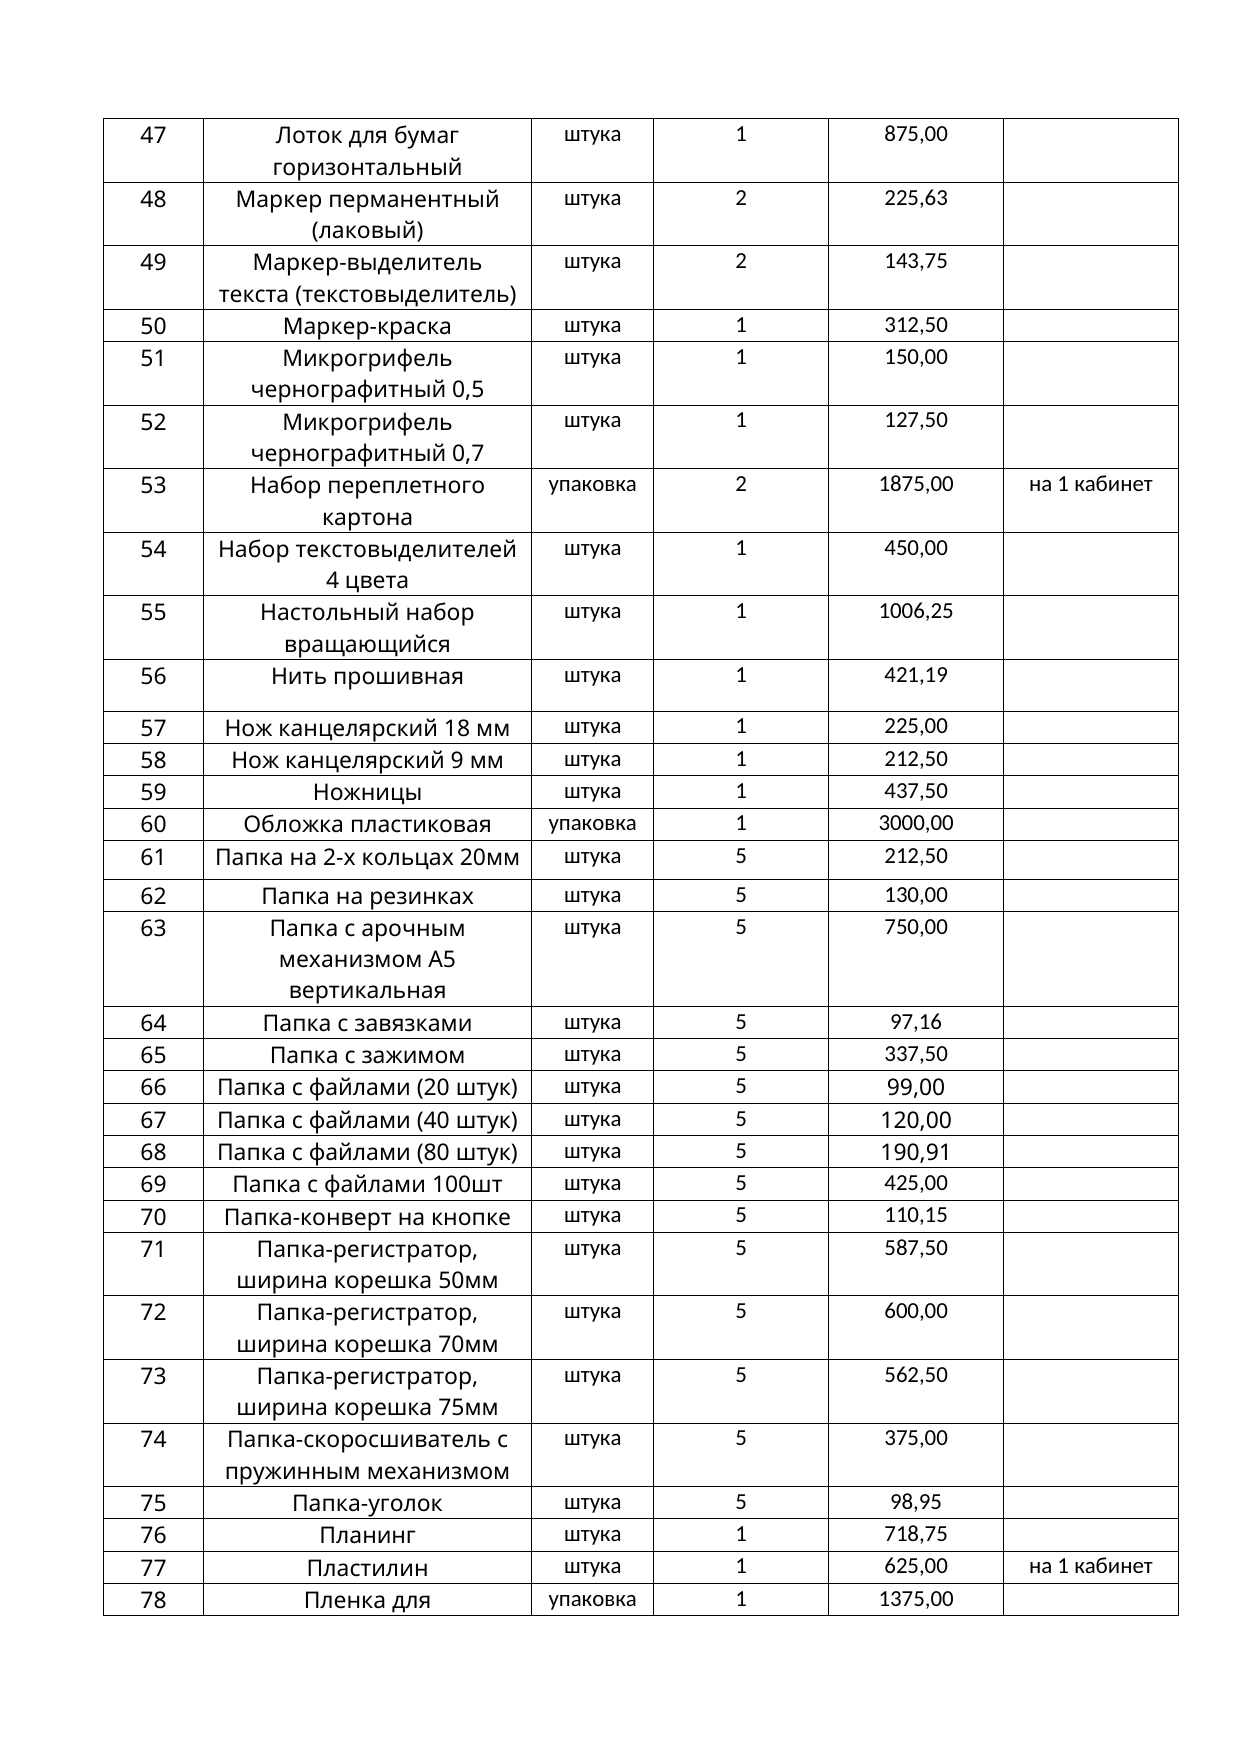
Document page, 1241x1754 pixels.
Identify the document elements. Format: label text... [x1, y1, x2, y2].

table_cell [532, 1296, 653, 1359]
table_cell 58 [104, 744, 203, 775]
table_cell 53 [104, 469, 203, 532]
table_cell штука [532, 310, 653, 341]
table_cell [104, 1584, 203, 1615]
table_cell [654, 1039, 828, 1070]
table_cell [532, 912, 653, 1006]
table_cell [1004, 744, 1178, 775]
table_cell Нож канцелярский 18 мм [204, 712, 531, 743]
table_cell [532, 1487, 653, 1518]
table_cell 51 [104, 342, 203, 404]
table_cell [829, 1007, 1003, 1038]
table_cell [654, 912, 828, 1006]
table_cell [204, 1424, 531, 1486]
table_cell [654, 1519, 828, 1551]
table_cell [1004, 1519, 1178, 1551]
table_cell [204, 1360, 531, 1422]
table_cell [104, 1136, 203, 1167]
table_cell штука [532, 596, 653, 659]
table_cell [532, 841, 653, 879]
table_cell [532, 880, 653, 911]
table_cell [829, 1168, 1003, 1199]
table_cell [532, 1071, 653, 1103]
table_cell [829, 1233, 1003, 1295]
table_cell 2 [654, 183, 828, 245]
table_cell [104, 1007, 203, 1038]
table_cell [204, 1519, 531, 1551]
table_cell 59 [104, 776, 203, 807]
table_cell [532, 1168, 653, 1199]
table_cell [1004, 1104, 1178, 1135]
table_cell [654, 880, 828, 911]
table_cell 61 [104, 841, 203, 879]
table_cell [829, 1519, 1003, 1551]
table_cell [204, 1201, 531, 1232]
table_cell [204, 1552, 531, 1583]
table_cell 1 [654, 744, 828, 775]
table_cell 312,50 [829, 310, 1003, 341]
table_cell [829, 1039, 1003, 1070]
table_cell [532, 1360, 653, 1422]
table_cell Настольный набор вращающийся [204, 596, 531, 659]
table_cell [1004, 310, 1178, 341]
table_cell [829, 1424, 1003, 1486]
table_cell 50 [104, 310, 203, 341]
table_cell штука [532, 744, 653, 775]
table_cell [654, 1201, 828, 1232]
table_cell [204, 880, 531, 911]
table_cell 60 [104, 809, 203, 840]
table_cell 1 [654, 776, 828, 807]
table_cell 1 [654, 406, 828, 468]
table_cell штука [532, 342, 653, 404]
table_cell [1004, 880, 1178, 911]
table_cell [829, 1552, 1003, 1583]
table_cell 1 [654, 596, 828, 659]
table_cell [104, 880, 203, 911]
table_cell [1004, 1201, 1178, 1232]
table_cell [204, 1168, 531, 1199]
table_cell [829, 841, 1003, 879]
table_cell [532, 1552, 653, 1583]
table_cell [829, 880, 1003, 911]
table_cell 55 [104, 596, 203, 659]
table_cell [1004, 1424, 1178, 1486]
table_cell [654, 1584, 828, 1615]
table_cell 57 [104, 712, 203, 743]
table_cell Микрогрифель чернографитный 0,7 [204, 406, 531, 468]
table_cell [1004, 342, 1178, 404]
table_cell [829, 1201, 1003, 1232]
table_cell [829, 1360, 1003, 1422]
table_cell Обложка пластиковая [204, 809, 531, 840]
table_cell 49 [104, 246, 203, 309]
table_cell 150,00 [829, 342, 1003, 404]
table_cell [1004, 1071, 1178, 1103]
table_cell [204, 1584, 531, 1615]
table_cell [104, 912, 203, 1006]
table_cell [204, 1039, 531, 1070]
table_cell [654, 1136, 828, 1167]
table_cell Маркер перманентный (лаковый) [204, 183, 531, 245]
table_cell 225,63 [829, 183, 1003, 245]
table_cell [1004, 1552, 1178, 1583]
table_cell 1 [654, 809, 828, 840]
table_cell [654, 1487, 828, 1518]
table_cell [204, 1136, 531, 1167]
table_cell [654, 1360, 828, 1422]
table_cell штука [532, 183, 653, 245]
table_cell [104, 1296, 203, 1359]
table_cell 212,50 [829, 744, 1003, 775]
table_cell Нож канцелярский 9 мм [204, 744, 531, 775]
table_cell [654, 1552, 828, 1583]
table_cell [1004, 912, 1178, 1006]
table_cell 225,00 [829, 712, 1003, 743]
table_cell 450,00 [829, 533, 1003, 595]
table_cell Папка на 2-х кольцах 20мм [204, 841, 531, 879]
table_cell 143,75 [829, 246, 1003, 309]
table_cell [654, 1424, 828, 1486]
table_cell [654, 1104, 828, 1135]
table_cell [1004, 809, 1178, 840]
table_cell 1875,00 [829, 469, 1003, 532]
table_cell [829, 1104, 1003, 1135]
table_cell [1004, 246, 1178, 309]
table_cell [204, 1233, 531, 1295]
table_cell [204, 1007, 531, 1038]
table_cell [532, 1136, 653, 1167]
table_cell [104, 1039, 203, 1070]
table_cell Маркер-выделитель текста (текстовыделитель) [204, 246, 531, 309]
table_cell 52 [104, 406, 203, 468]
table_cell штука [532, 660, 653, 711]
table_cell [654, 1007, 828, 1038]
table_cell 1 [654, 119, 828, 182]
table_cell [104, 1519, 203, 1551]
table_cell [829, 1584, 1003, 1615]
table_cell [1004, 406, 1178, 468]
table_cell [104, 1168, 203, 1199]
table_cell 1 [654, 660, 828, 711]
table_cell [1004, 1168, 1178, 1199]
table_cell 1006,25 [829, 596, 1003, 659]
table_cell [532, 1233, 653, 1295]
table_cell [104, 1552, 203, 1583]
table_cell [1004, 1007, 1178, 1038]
table_cell Набор текстовыделителей 4 цвета [204, 533, 531, 595]
table_cell [1004, 712, 1178, 743]
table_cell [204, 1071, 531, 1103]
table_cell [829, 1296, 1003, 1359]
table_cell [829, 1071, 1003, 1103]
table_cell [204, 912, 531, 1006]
table_cell 1 [654, 712, 828, 743]
table_cell [1004, 119, 1178, 182]
table_cell Лоток для бумаг горизонтальный [204, 119, 531, 182]
table_cell Нить прошивная [204, 660, 531, 711]
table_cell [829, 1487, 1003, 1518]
table_cell штука [532, 533, 653, 595]
table_cell 127,50 [829, 406, 1003, 468]
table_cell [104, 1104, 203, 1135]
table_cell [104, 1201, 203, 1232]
table_cell [1004, 596, 1178, 659]
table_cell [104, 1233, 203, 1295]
table_cell 875,00 [829, 119, 1003, 182]
table_cell 2 [654, 469, 828, 532]
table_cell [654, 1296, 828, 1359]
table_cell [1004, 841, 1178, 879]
table_cell 47 [104, 119, 203, 182]
table_cell штука [532, 246, 653, 309]
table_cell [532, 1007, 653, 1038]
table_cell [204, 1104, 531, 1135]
table_cell штука [532, 119, 653, 182]
table_cell 3000,00 [829, 809, 1003, 840]
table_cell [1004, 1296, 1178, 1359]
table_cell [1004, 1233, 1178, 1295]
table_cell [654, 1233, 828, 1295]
table_cell штука [532, 712, 653, 743]
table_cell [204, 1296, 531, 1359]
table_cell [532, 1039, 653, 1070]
table_cell Микрогрифель чернографитный 0,5 [204, 342, 531, 404]
table_cell [1004, 660, 1178, 711]
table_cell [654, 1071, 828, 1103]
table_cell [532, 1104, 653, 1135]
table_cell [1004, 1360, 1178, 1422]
table_cell Ножницы [204, 776, 531, 807]
table_cell 56 [104, 660, 203, 711]
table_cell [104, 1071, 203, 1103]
table_cell штука [532, 406, 653, 468]
table_cell упаковка [532, 809, 653, 840]
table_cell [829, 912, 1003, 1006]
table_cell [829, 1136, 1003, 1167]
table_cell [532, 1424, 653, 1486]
table_cell 1 [654, 310, 828, 341]
table_cell Маркер-краска [204, 310, 531, 341]
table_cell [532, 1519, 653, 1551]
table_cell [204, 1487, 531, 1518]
table_cell 1 [654, 533, 828, 595]
table_cell 1 [654, 342, 828, 404]
table_cell [1004, 533, 1178, 595]
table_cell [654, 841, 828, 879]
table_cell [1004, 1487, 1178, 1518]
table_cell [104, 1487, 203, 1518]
table_cell на 1 кабинет [1004, 469, 1178, 532]
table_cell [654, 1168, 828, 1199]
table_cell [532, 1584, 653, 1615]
table_cell 48 [104, 183, 203, 245]
table_cell 421,19 [829, 660, 1003, 711]
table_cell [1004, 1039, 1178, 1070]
table_cell 54 [104, 533, 203, 595]
table_cell штука [532, 776, 653, 807]
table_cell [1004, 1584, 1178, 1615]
table_cell [1004, 776, 1178, 807]
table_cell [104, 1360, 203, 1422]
table_cell 2 [654, 246, 828, 309]
table_cell 437,50 [829, 776, 1003, 807]
table_cell [1004, 183, 1178, 245]
table_cell Набор переплетного картона [204, 469, 531, 532]
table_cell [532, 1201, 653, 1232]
table_cell упаковка [532, 469, 653, 532]
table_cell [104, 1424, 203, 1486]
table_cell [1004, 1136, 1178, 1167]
